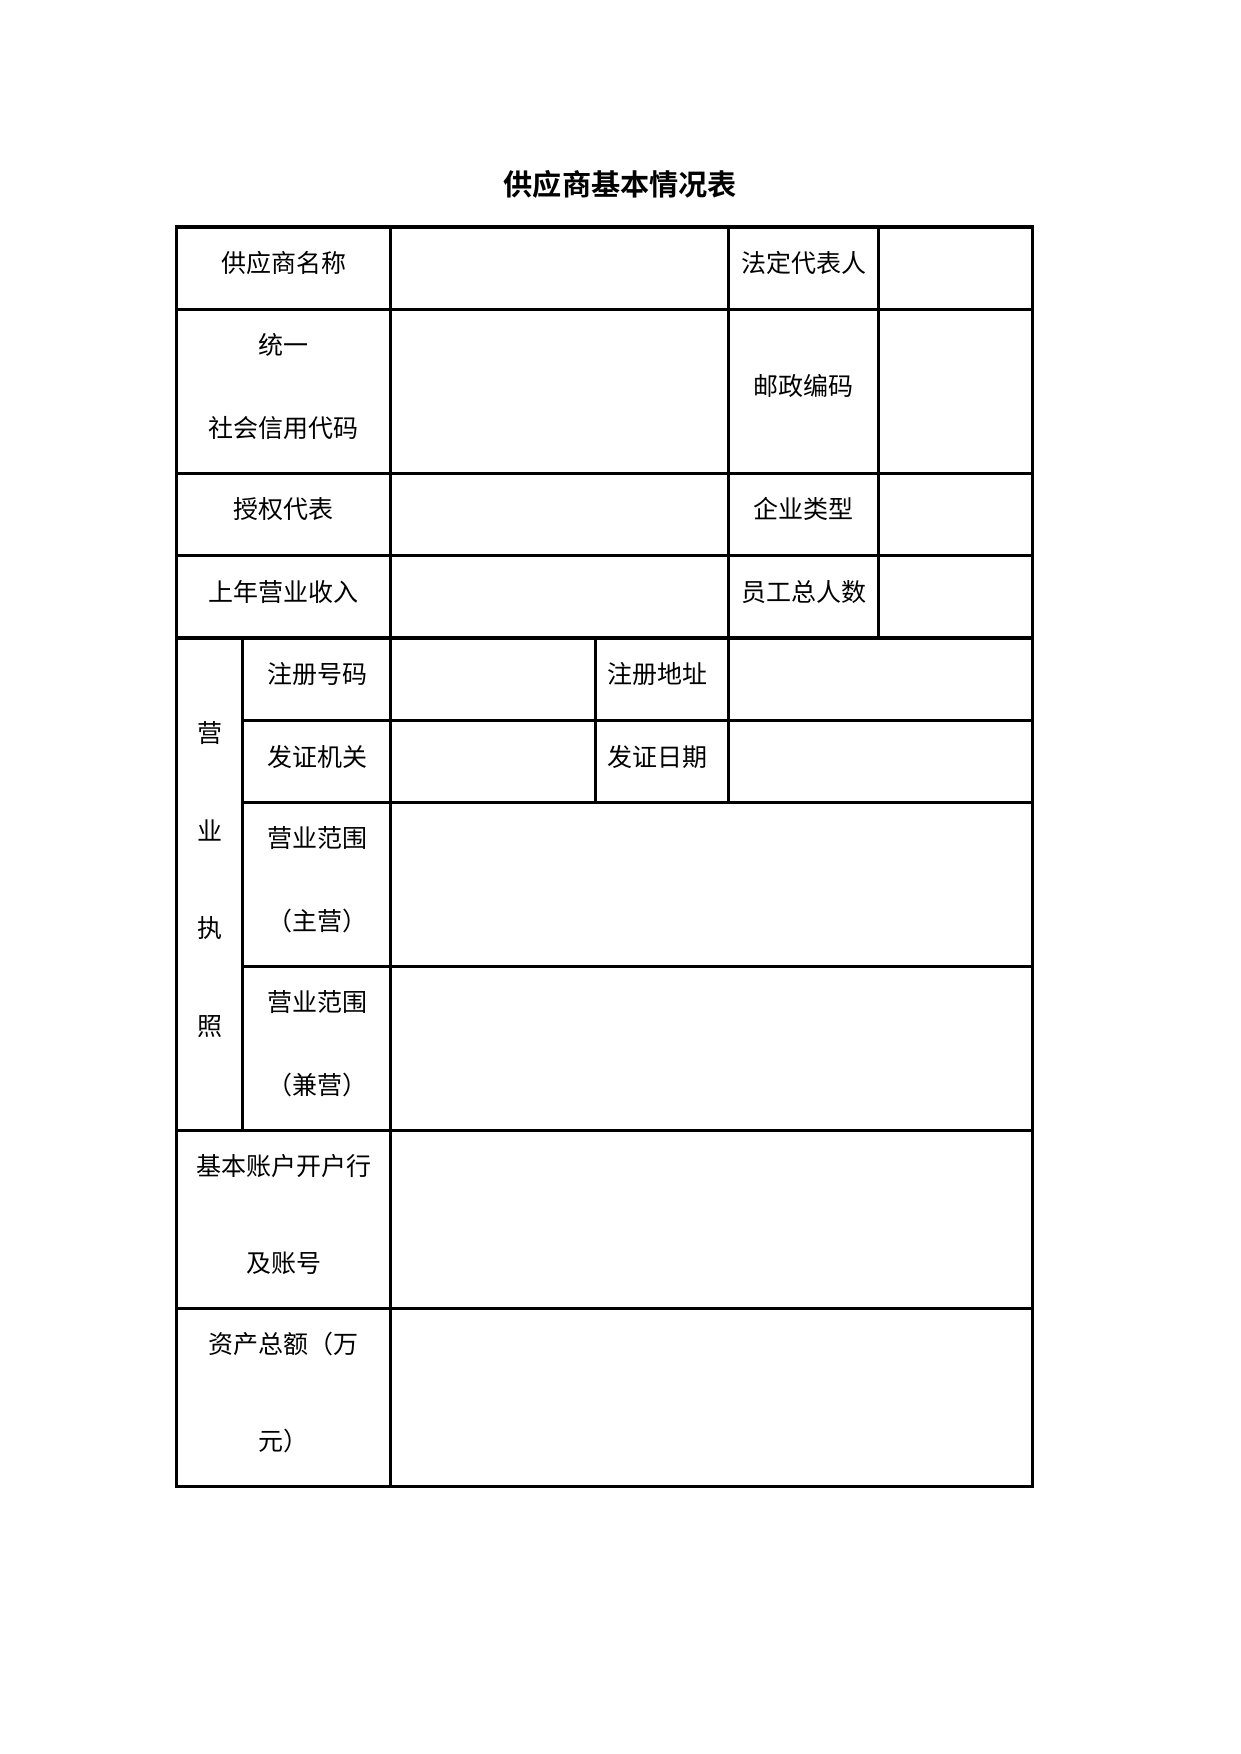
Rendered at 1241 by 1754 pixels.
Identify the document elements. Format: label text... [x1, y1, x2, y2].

table_cell [392, 311, 727, 472]
table_header 法定代表人 [730, 229, 877, 308]
table_cell 员工总人数 [730, 557, 877, 636]
text 供应商基本情况表 [187, 162, 1053, 204]
table_cell 授权代表 [178, 475, 389, 554]
table_cell [392, 1132, 1031, 1307]
table_cell [392, 722, 594, 801]
table_cell [392, 475, 727, 554]
table_cell [392, 968, 1031, 1129]
table_header 供应商名称 [178, 229, 389, 308]
table_cell 发证日期 [597, 722, 727, 801]
table_cell 邮政编码 [730, 311, 877, 472]
table_cell [880, 475, 1031, 554]
table_cell 注册地址 [597, 640, 727, 719]
table_cell 发证机关 [244, 722, 389, 801]
table_cell 基本账户开户行及账号 [178, 1132, 389, 1307]
table_cell 营业范围 （兼营） [244, 968, 389, 1129]
table_cell [880, 311, 1031, 472]
table_cell 统一 社会信用代码 [178, 311, 389, 472]
table_cell [392, 1310, 1031, 1485]
table_cell 资产总额（万元） [178, 1310, 389, 1485]
table_cell [392, 640, 594, 719]
table_cell [730, 640, 1031, 719]
table_cell [392, 804, 1031, 965]
table_cell 注册号码 [244, 640, 389, 719]
table_header [392, 229, 727, 308]
table_cell [730, 722, 1031, 801]
table_cell [392, 557, 727, 636]
table_cell [880, 557, 1031, 636]
table_cell 营业范围 （主营） [244, 804, 389, 965]
table_cell 企业类型 [730, 475, 877, 554]
table_header [880, 229, 1031, 308]
table_cell 营业执照 [178, 640, 241, 1129]
table_cell 上年营业收入 [178, 557, 389, 636]
